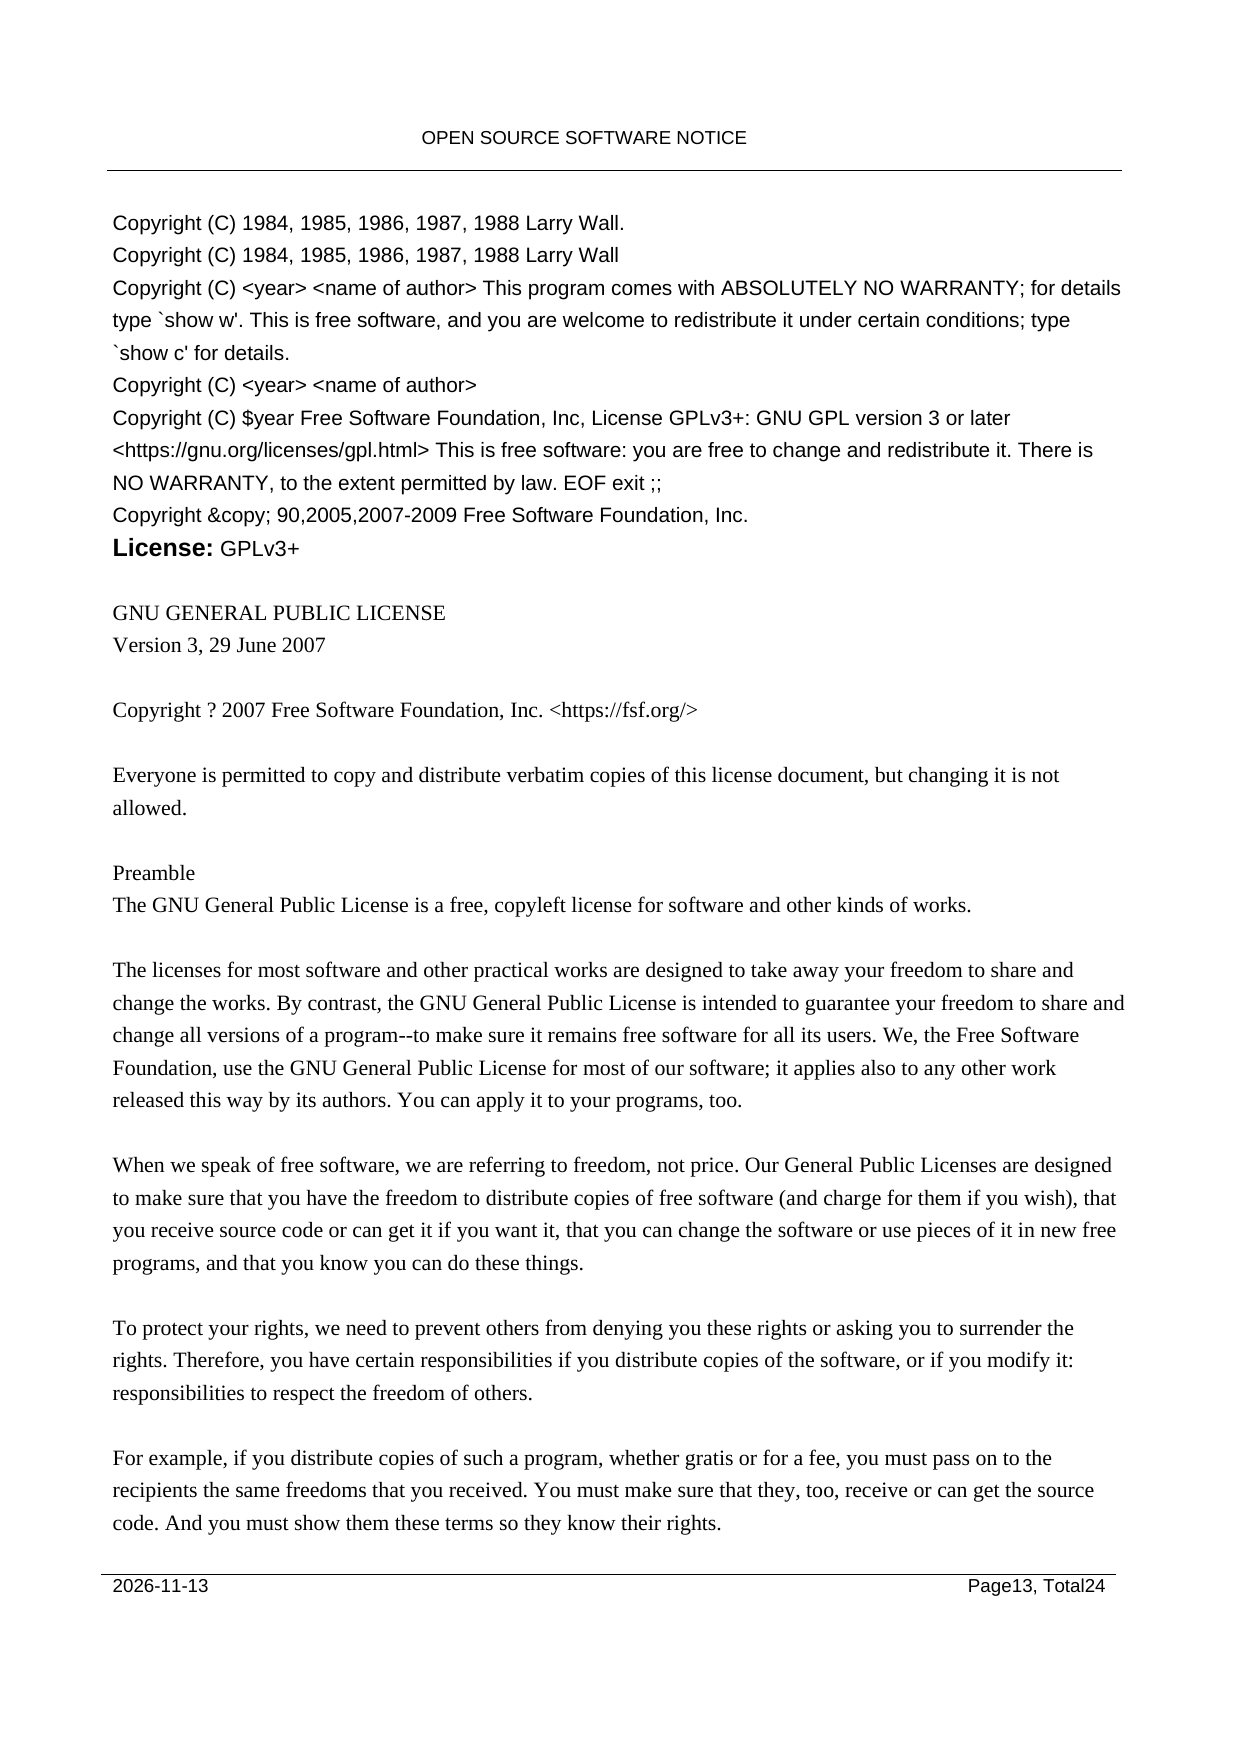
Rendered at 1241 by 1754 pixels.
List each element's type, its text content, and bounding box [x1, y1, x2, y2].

text Copyright &copy; 90,2005,2007-2009 Free Software Foundation, Inc. [112, 499, 1128, 531]
text Copyright (C) <year> <name of author> This program comes with ABSOLUTELY NO WARRANTY; for details type `show w'. This is free software, and you are welcome to redistribute it under certain conditions; type `show c' for details. [112, 271, 1128, 369]
text Copyright (C) <year> <name of author> [112, 369, 1128, 401]
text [112, 531, 1128, 1539]
text Copyright (C) $year Free Software Foundation, Inc, License GPLv3+: GNU GPL version 3 or later <https://gnu.org/licenses/gpl.html> This is free software: you are free to change and redistribute it. There is NO WARRANTY, to the extent permitted by law. EOF exit ;; [112, 401, 1128, 499]
text Copyright (C) 1984, 1985, 1986, 1987, 1988 Larry Wall [112, 239, 1128, 271]
text Copyright (C) 1984, 1985, 1986, 1987, 1988 Larry Wall. [112, 206, 1128, 239]
